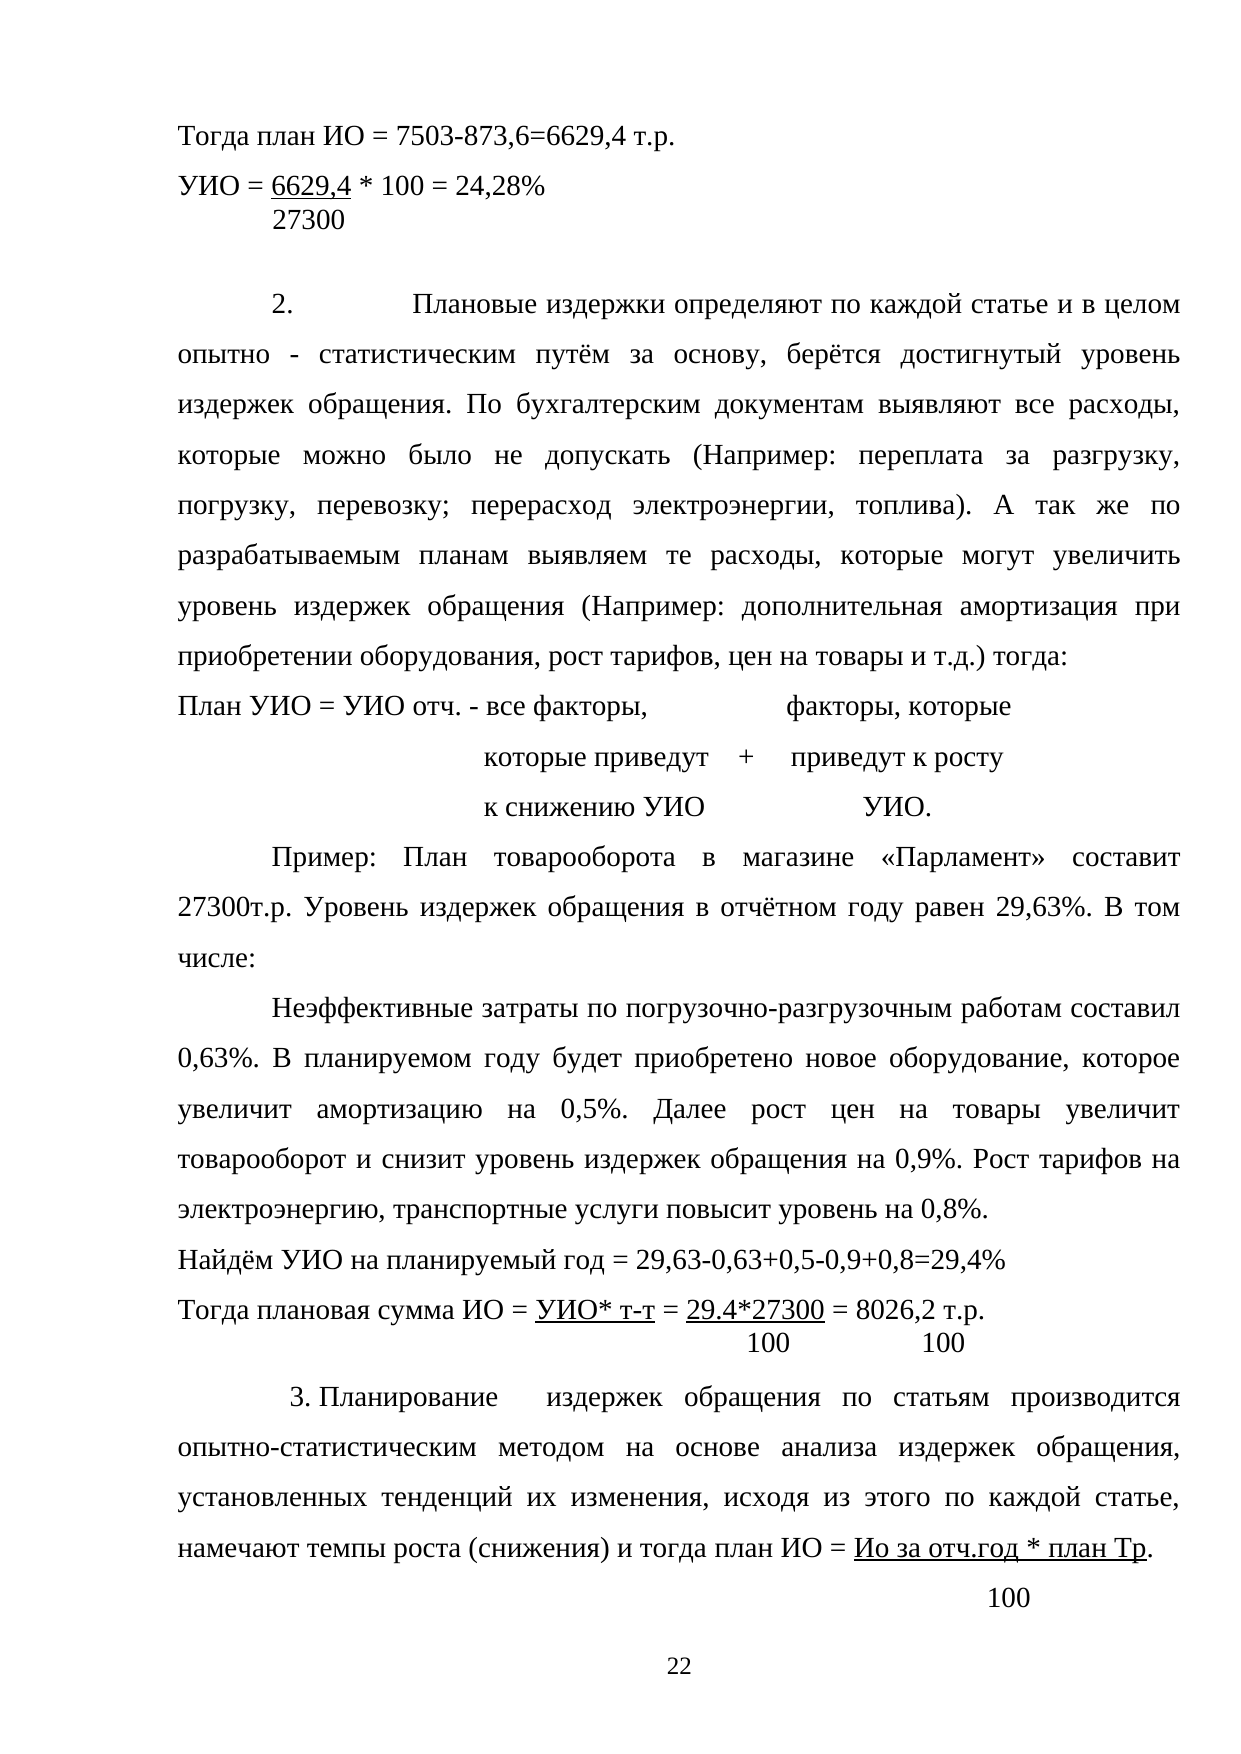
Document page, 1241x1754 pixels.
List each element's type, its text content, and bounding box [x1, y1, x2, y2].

list Плановые издержки определяют по каждой статье и в целом опытно - статистическим путём за основу, берётся достигнутый уровень издержек обращения. По бухгалтерским документам выявляют все расходы, которые можно было не допускать (Например: переплата за разгрузку, погрузку, перевозку; перерасход электроэнергии, топлива). А так же по разрабатываемым планам выявляем те расходы, которые могут увеличить уровень издержек обращения (Например: дополнительная амортизация при приобретении оборудования, рост тарифов, цен на товары и т.д.) тогда: [177, 286, 1181, 672]
text Неэффективные затраты по погрузочно-разгрузочным работам составил 0,63%. В планируемом году будет приобретено новое оборудование, которое увеличит амортизацию на 0,5%. Далее рост цен на товары увеличит товарооборот и снизит уровень издержек обращения на 0,9%. Рост тарифов на электроэнергию, транспортные услуги повысит уровень на 0,8%. [177, 990, 1181, 1225]
text Тогда плановая сумма ИО = УИО* т-т = 29.4*27300 = 8026,2 т.р. [177, 1292, 1181, 1326]
text Тогда план ИО = 7503-873,6=6629,4 т.р. [177, 118, 1181, 152]
list Планирование издержек обращения по статьям производится опытно-статистическим методом на основе анализа издержек обращения, установленных тенденций их изменения, исходя из этого по каждой статье, намечают темпы роста (снижения) и тогда план ИО = Ио за отч.год * план Тр. [177, 1379, 1181, 1563]
text 100 100 [177, 1326, 1181, 1359]
text УИО = 6629,4 * 100 = 24,28% [177, 168, 1181, 202]
text 27300 [177, 202, 1181, 236]
text к снижению УИО УИО. [177, 789, 1181, 822]
text План УИО = УИО отч. - все факторы, факторы, которые [177, 688, 1181, 722]
text Пример: План товарооборота в магазине «Парламент» составит 27300т.р. Уровень издержек обращения в отчётном году равен 29,63%. В том числе: [177, 839, 1181, 973]
text 100 [177, 1580, 1181, 1614]
text Найдём УИО на планируемый год = 29,63-0,63+0,5-0,9+0,8=29,4% [177, 1242, 1181, 1275]
text которые приведут + приведут к росту [177, 739, 1181, 772]
